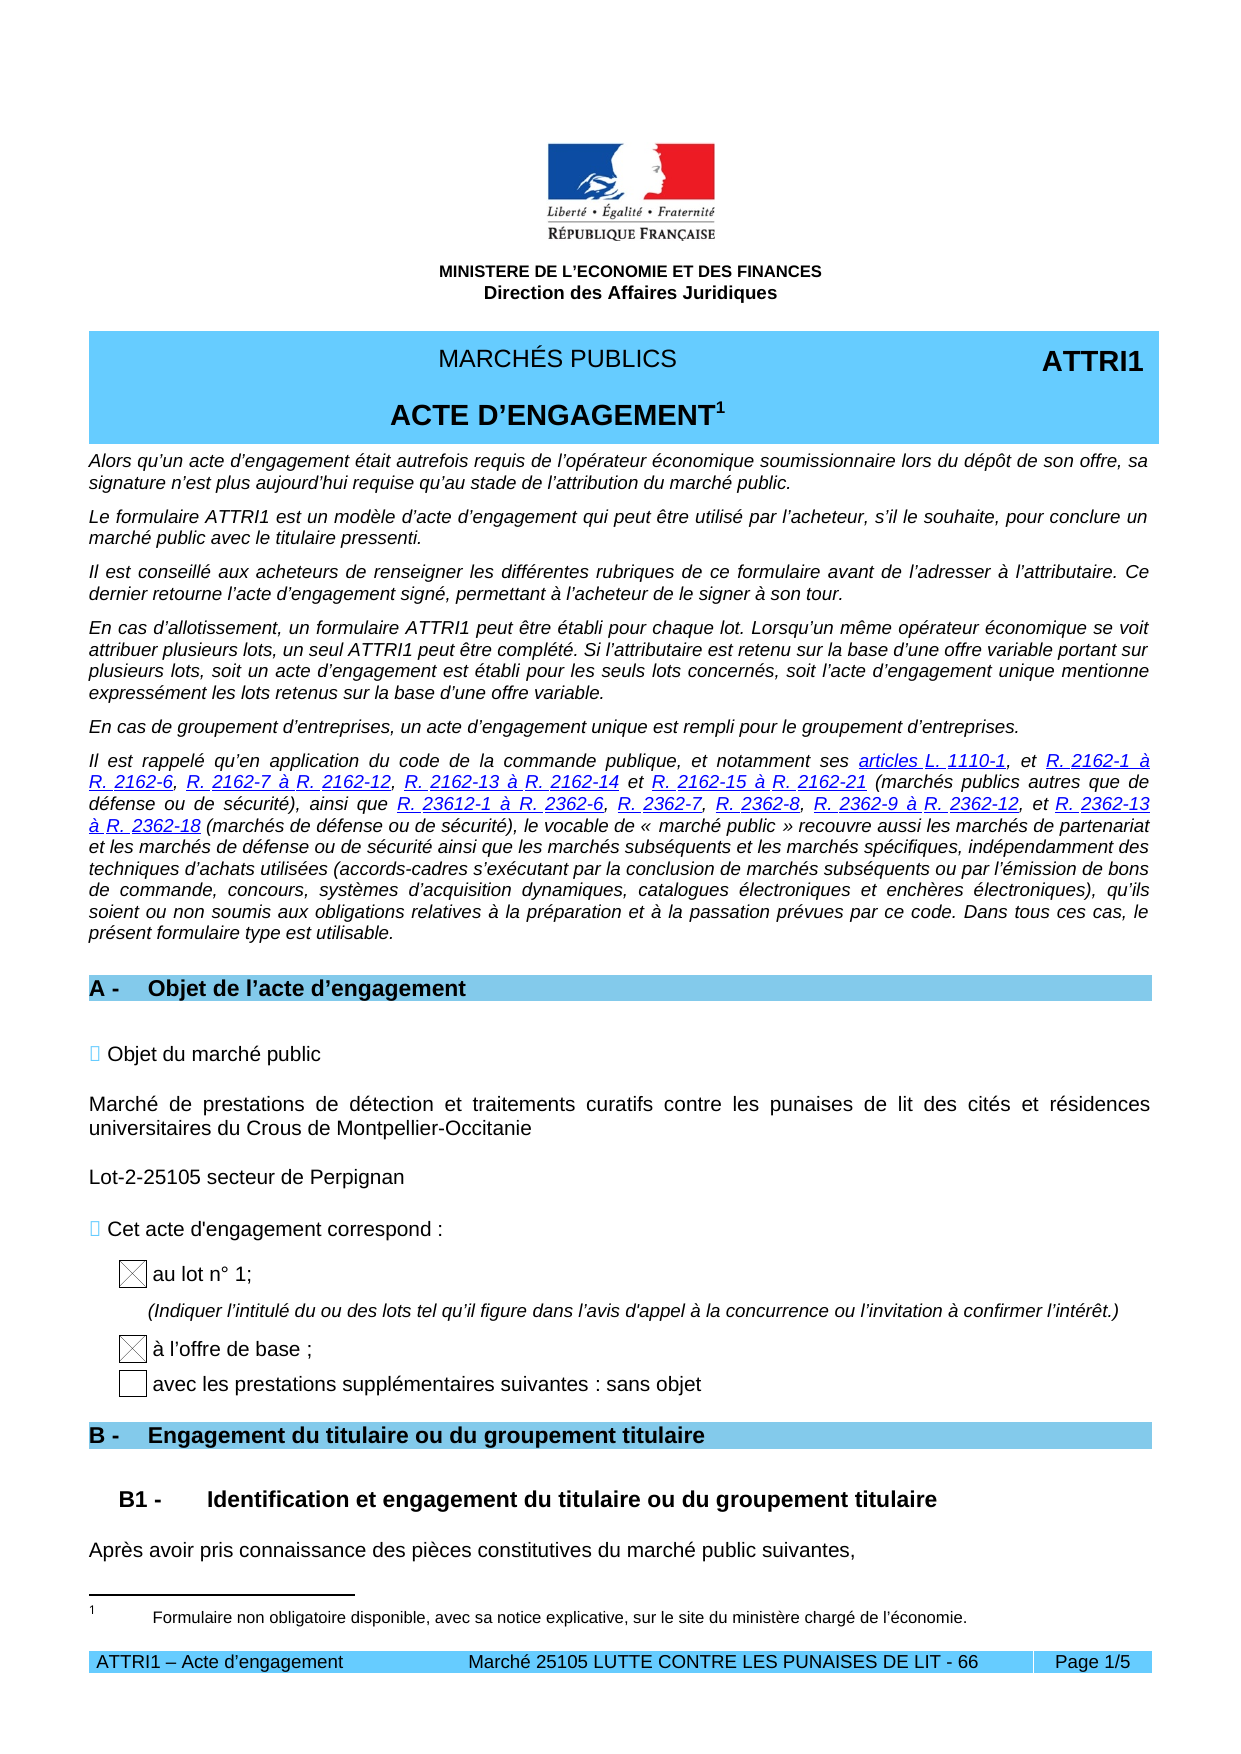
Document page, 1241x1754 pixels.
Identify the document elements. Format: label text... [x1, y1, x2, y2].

subtitle Identification et engagement du titulaire ou du groupement titulaire [118, 1486, 1152, 1513]
text Il est conseillé aux acheteurs de renseigner les différentes rubriques de ce formulaire avant de l’adresser à l’attributaire. Ce dernier retourne l’acte d’engagement signé, permettant à l’acheteur de le signer à son tour. [89, 561, 1152, 604]
text  Cet acte d'engagement correspond : [89, 1214, 1152, 1243]
table_header ATTRI1 [1026, 331, 1159, 444]
table_header MARCHéS PUBLICS ACTE D’ENGAGEMENT [89, 331, 1026, 444]
text En cas de groupement d’entreprises, un acte d’engagement unique est rempli pour le groupement d’entreprises. [89, 716, 1152, 737]
text Lot-2-25105 secteur de Perpignan [89, 1165, 1152, 1189]
list Engagement du titulaire ou du groupement titulaire [89, 1422, 1152, 1449]
text (Indiquer l’intitulé du ou des lots tel qu’il figure dans l’avis d'appel à la concurrence ou l’invitation à confirmer l’intérêt.) [148, 1300, 1152, 1322]
text à l’offre de base ; [118, 1334, 1152, 1363]
text Le formulaire ATTRI1 est un modèle d’acte d’engagement qui peut être utilisé par l’acheteur, s’il le souhaite, pour conclure un marché public avec le titulaire pressenti. [89, 506, 1152, 549]
table_header MINISTERE DE L’ECONOMIE ET DES FINANCES Direction des Affaires Juridiques [87, 142, 1174, 303]
text  Objet du marché public [89, 1039, 1152, 1067]
text En cas d’allotissement, un formulaire ATTRI1 peut être établi pour chaque lot. Lorsqu’un même opérateur économique se voit attribuer plusieurs lots, un seul ATTRI1 peut être complété. Si l’attributaire est retenu sur la base d’une offre variable portant sur plusieurs lots, soit un acte d’engagement est établi pour les seuls lots concernés, soit l’acte d’engagement unique mentionne expressément les lots retenus sur la base d’une offre variable. [89, 617, 1152, 703]
text Marché de prestations de détection et traitements curatifs contre les punaises de lit des cités et résidences universitaires du Crous de Montpellier-Occitanie [89, 1092, 1152, 1140]
picture [546, 142, 715, 241]
text Il est rappelé qu’en application du code de la commande publique, et notamment ses articles L. 1110-1, et R. 2162-1 à R. 2162-6, R. 2162-7 à R. 2162-12, R. 2162-13 à R. 2162-14 et R. 2162-15 à R. 2162-21 (marchés publics autres que de défense ou de sécurité), ainsi que R. 23612-1 à R. 2362-6, R. 2362-7, R. 2362-8, R. 2362-9 à R. 2362-12, et R. 2362-13 à R. 2362-18 (marchés de défense ou de sécurité), le vocable de « marché public » recouvre aussi les marchés de partenariat et les marchés de défense ou de sécurité ainsi que les marchés subséquents et les marchés spécifiques, indépendamment des techniques d’achats utilisées (accords-cadres s’exécutant par la conclusion de marchés subséquents ou par l’émission de bons de commande, concours, systèmes d’acquisition dynamiques, catalogues électroniques et enchères électroniques), qu’ils soient ou non soumis aux obligations relatives à la préparation et à la passation prévues par ce code. Dans tous ces cas, le présent formulaire type est utilisable. [89, 750, 1152, 944]
text avec les prestations supplémentaires suivantes : sans objet [118, 1369, 1152, 1397]
text Alors qu’un acte d’engagement était autrefois requis de l’opérateur économique soumissionnaire lors du dépôt de son offre, sa signature n’est plus aujourd’hui requise qu’au stade de l’attribution du marché public. [89, 450, 1152, 493]
text Objet de l’acte d’engagement [89, 975, 1152, 1001]
text au lot n° 1; [89, 1259, 1152, 1288]
text Après avoir pris connaissance des pièces constitutives du marché public suivantes, [89, 1538, 1152, 1562]
